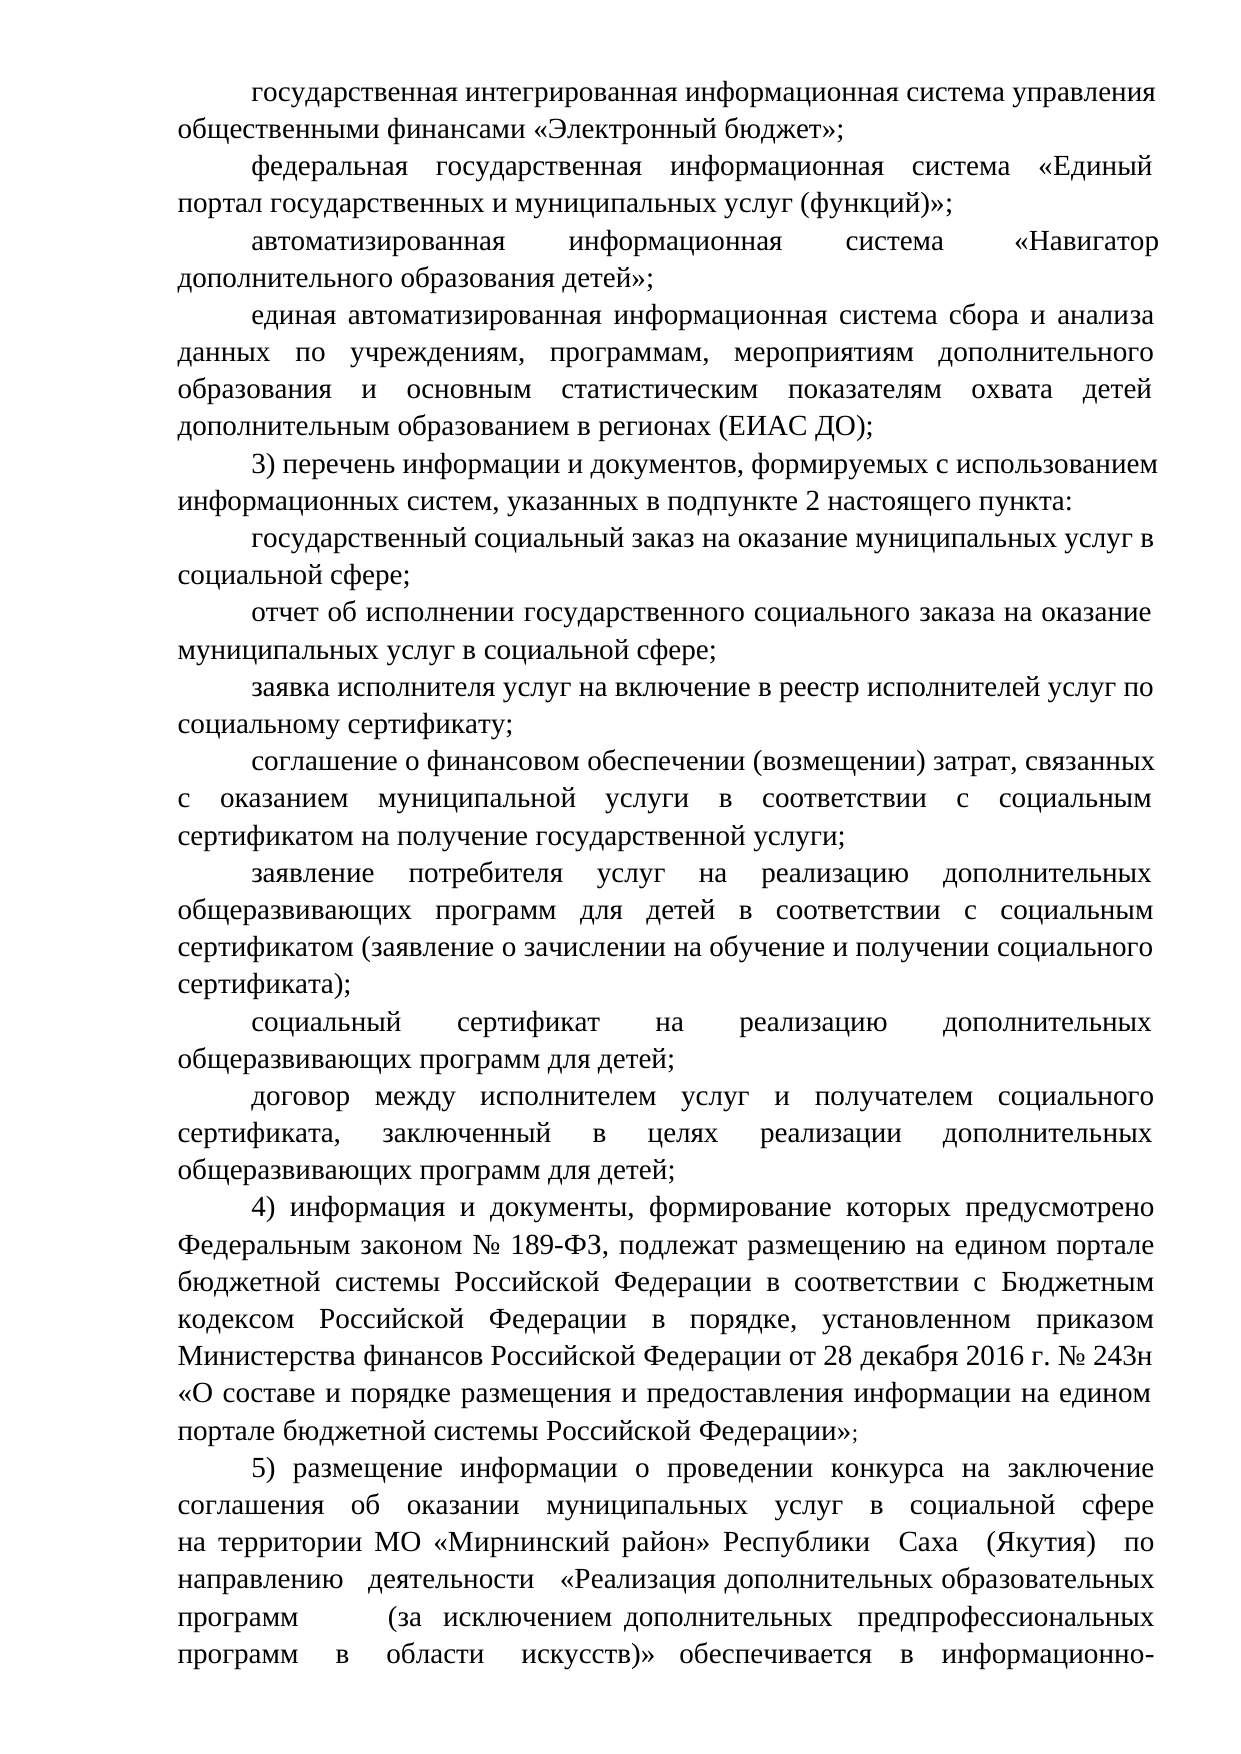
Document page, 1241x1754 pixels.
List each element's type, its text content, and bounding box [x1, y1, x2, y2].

text федеральная государственная информационная система «Единый портал государственных и муниципальных услуг (функций)»; [177, 148, 1159, 219]
text «О составе и порядке размещения и предоставления информации на едином портале бюджетной системы Российской Федерации»; [177, 1376, 1158, 1446]
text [177, 1450, 1154, 1669]
text государственный социальный заказ на оказание муниципальных услуг в социальной сфере; [177, 520, 1158, 591]
text автоматизированная информационная система «Навигатор дополнительного образования детей»; [177, 223, 1159, 293]
text соглашение о финансовом обеспечении (возмещении) затрат, связанных с оказанием муниципальной услуги в соответствии с социальным сертификатом на получение государственной услуги; [177, 743, 1159, 851]
text единая автоматизированная информационная система сбора и анализа данных по учреждениям, программам, мероприятиям дополнительного образования и основным статистическим показателям охвата детей дополнительным образованием в регионах (ЕИАС ДО); [177, 297, 1154, 442]
text заявка исполнителя услуг на включение в реестр исполнителей услуг по социальному сертификату; [177, 669, 1158, 740]
text 4) информация и документы, формирование которых предусмотрено Федеральным законом № 189-ФЗ, подлежат размещению на едином портале бюджетной системы Российской Федерации в соответствии с Бюджетным кодексом Российской Федерации в порядке, установленном приказом Министерства финансов Российской Федерации от 28 декабря 2016 г. № 243н [177, 1189, 1154, 1372]
text заявление потребителя услуг на реализацию дополнительных общеразвивающих программ для детей в соответствии с социальным сертификатом (заявление о зачислении на обучение и получении социального сертификата); [177, 855, 1153, 1000]
text социальный сертификат на реализацию дополнительных общеразвивающих программ для детей; [177, 1004, 1158, 1074]
text договор между исполнителем услуг и получателем социального сертификата, заключенный в целях реализации дополнительных общеразвивающих программ для детей; [177, 1078, 1154, 1186]
text отчет об исполнении государственного социального заказа на оказание муниципальных услуг в социальной сфере; [177, 594, 1158, 665]
text государственная интегрированная информационная система управления общественными финансами «Электронный бюджет»; [177, 74, 1159, 144]
text 3) перечень информации и документов, формируемых с использованием информационных систем, указанных в подпункте 2 настоящего пункта: [177, 446, 1159, 516]
